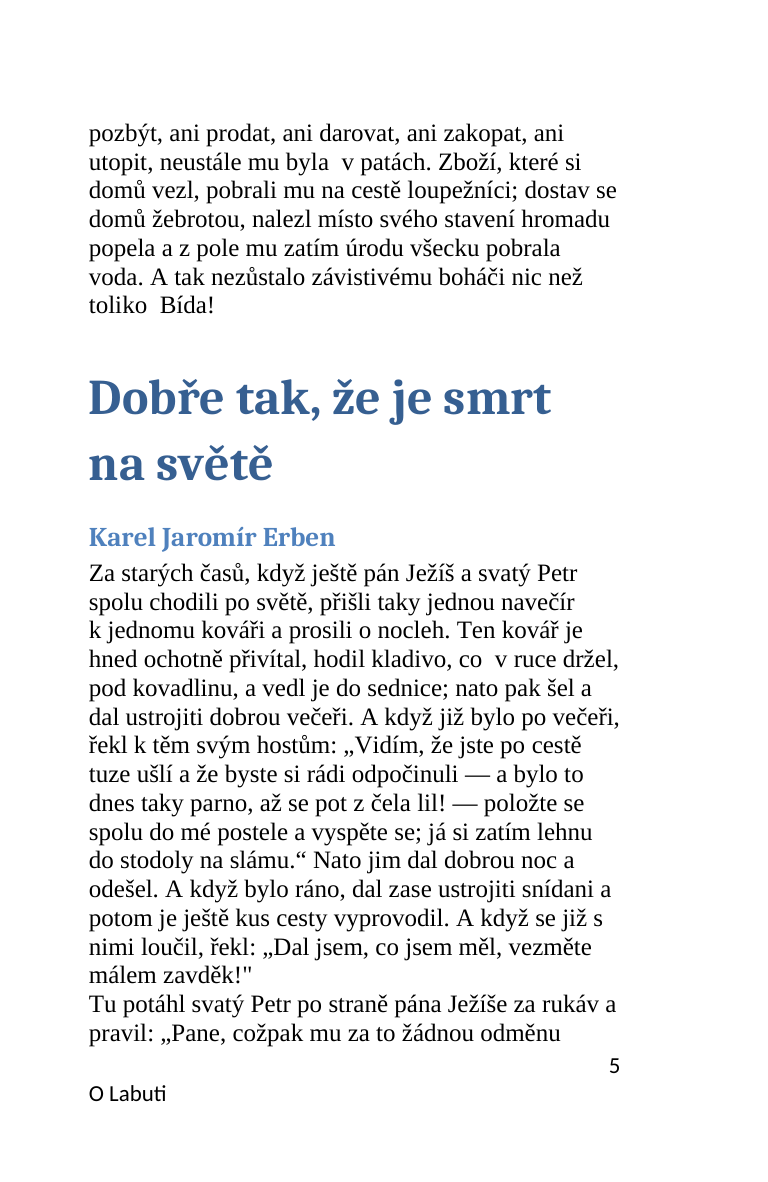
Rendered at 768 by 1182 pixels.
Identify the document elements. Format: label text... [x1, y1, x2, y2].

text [89, 989, 620, 1047]
subtitle Dobře tak, že je smrt na světě [89, 369, 620, 493]
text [89, 118, 620, 319]
subtitle Karel Jaromír Erben [89, 522, 620, 553]
text Za starých časů, když ještě pán Ježíš a svatý Petr spolu chodili po světě, přišli taky jednou navečír k jednomu kováři a prosili o nocleh. Ten kovář je hned ochotně přivítal, hodil kladivo, co v ruce držel, pod kovadlinu, a vedl je do sednice; nato pak šel a dal ustrojiti dobrou večeři. A když již bylo po večeři, řekl k těm svým hostům: „Vidím, že jste po cestě tuze ušlí a že byste si rádi odpočinuli — a bylo to dnes taky parno, až se pot z čela lil! — položte se spolu do mé postele a vyspěte se; já si zatím lehnu do stodoly na slámu.“ Nato jim dal dobrou noc a odešel. A když bylo ráno, dal zase ustrojiti snídani a potom je ještě kus cesty vyprovodil. A když se již s nimi loučil, řekl: „Dal jsem, co jsem měl, vezměte málem zavděk!" [89, 558, 620, 989]
